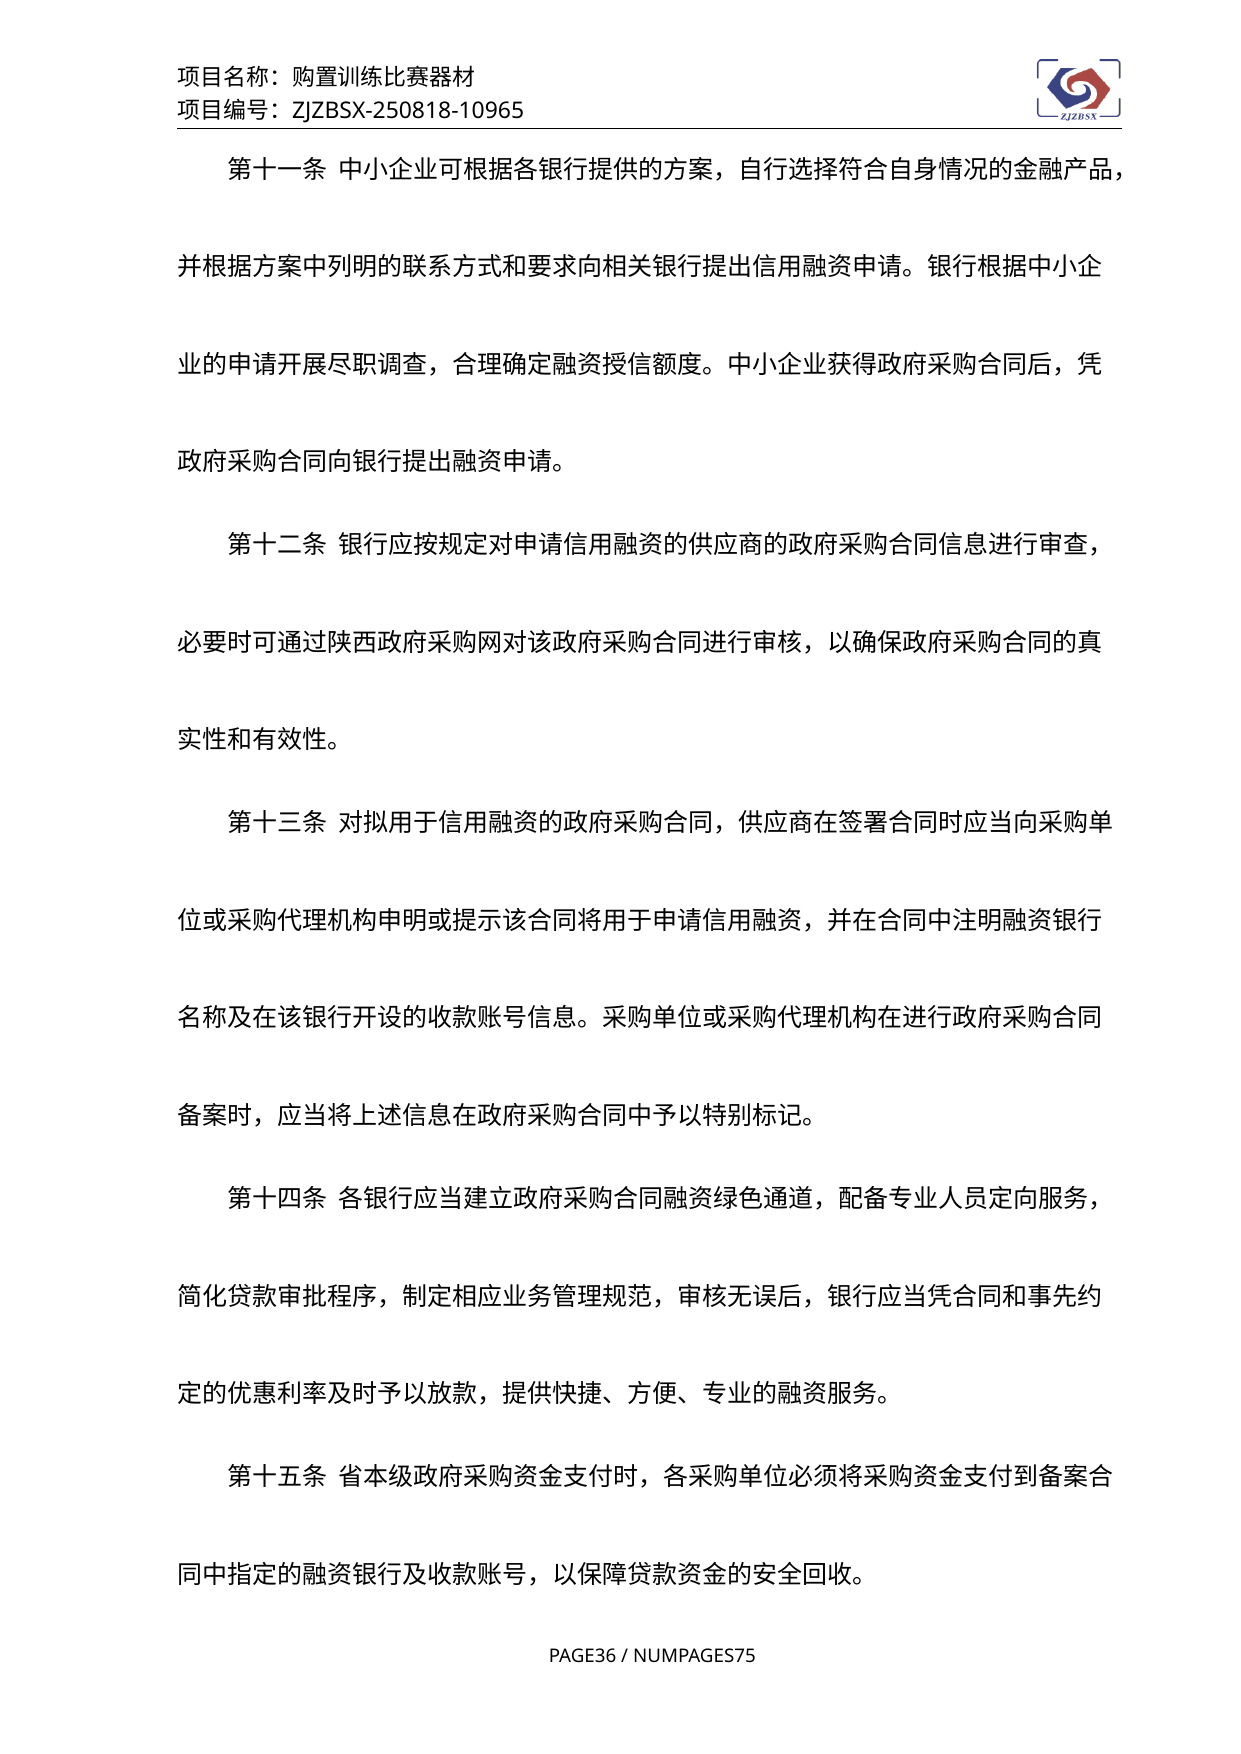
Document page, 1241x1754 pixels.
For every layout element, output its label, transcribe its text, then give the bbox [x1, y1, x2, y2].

picture [1034, 59, 1123, 121]
text 第十一条 中小企业可根据各银行提供的方案，自行选择符合自身情况的金融产品，并根据方案中列明的联系方式和要求向相关银行提出信用融资申请。银行根据中小企业的申请开展尽职调查，合理确定融资授信额度。中小企业获得政府采购合同后，凭政府采购合同向银行提出融资申请。 [177, 135, 1122, 492]
text 第十五条 省本级政府采购资金支付时，各采购单位必须将采购资金支付到备案合同中指定的融资银行及收款账号，以保障贷款资金的安全回收。 [177, 1442, 1122, 1605]
text 第十二条 银行应按规定对申请信用融资的供应商的政府采购合同信息进行审查，必要时可通过陕西政府采购网对该政府采购合同进行审核，以确保政府采购合同的真实性和有效性。 [177, 510, 1122, 770]
text 第十四条 各银行应当建立政府采购合同融资绿色通道，配备专业人员定向服务，简化贷款审批程序，制定相应业务管理规范，审核无误后，银行应当凭合同和事先约定的优惠利率及时予以放款，提供快捷、方便、专业的融资服务。 [177, 1164, 1122, 1424]
text 第十三条 对拟用于信用融资的政府采购合同，供应商在签署合同时应当向采购单位或采购代理机构申明或提示该合同将用于申请信用融资，并在合同中注明融资银行名称及在该银行开设的收款账号信息。采购单位或采购代理机构在进行政府采购合同备案时，应当将上述信息在政府采购合同中予以特别标记。 [177, 788, 1122, 1146]
